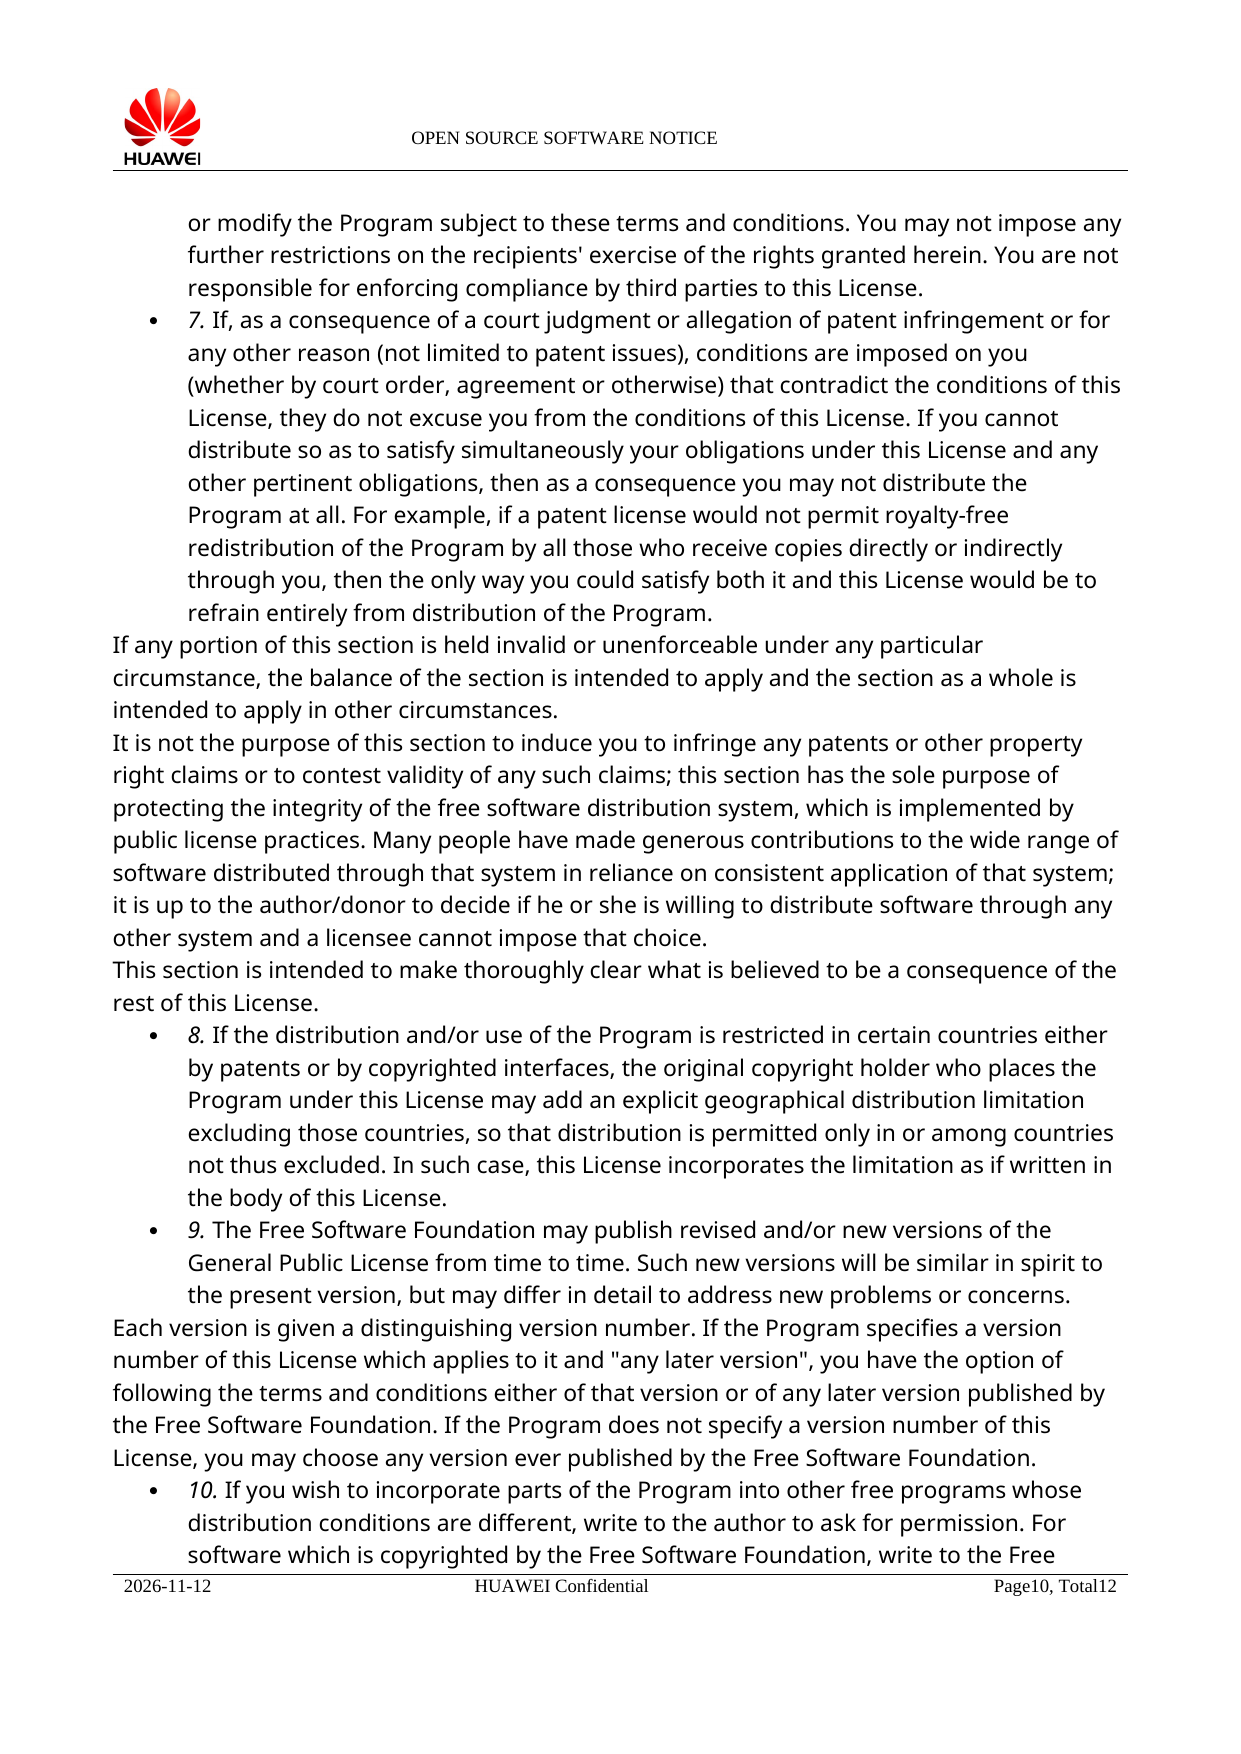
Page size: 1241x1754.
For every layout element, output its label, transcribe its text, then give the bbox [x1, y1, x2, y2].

text If any portion of this section is held invalid or unenforceable under any particular circumstance, the balance of the section is intended to apply and the section as a whole is intended to apply in other circumstances. [112, 629, 1128, 726]
text It is not the purpose of this section to induce you to infringe any patents or other property right claims or to contest validity of any such claims; this section has the sole purpose of protecting the integrity of the free software distribution system, which is implemented by public license practices. Many people have made generous contributions to the wide range of software distributed through that system in reliance on consistent application of that system; it is up to the author/donor to decide if he or she is willing to distribute software through any other system and a licensee cannot impose that choice. [112, 726, 1128, 954]
list 7. If, as a consequence of a court judgment or allegation of patent infringement or for any other reason (not limited to patent issues), conditions are imposed on you (whether by court order, agreement or otherwise) that contradict the conditions of this License, they do not excuse you from the conditions of this License. If you cannot distribute so as to satisfy simultaneously your obligations under this License and any other pertinent obligations, then as a consequence you may not distribute the Program at all. For example, if a patent license would not permit royalty-free redistribution of the Program by all those who receive copies directly or indirectly through you, then the only way you could satisfy both it and this License would be to refrain entirely from distribution of the Program. [150, 304, 1128, 629]
picture [124, 88, 201, 165]
list 9. The Free Software Foundation may publish revised and/or new versions of the General Public License from time to time. Such new versions will be similar in spirit to the present version, but may differ in detail to address new problems or concerns. [150, 1214, 1128, 1311]
list 8. If the distribution and/or use of the Program is restricted in certain countries either by patents or by copyrighted interfaces, the original copyright holder who places the Program under this License may add an explicit geographical distribution limitation excluding those countries, so that distribution is permitted only in or among countries not thus excluded. In such case, this License incorporates the limitation as if written in the body of this License. [150, 1019, 1128, 1214]
text Each version is given a distinguishing version number. If the Program specifies a version number of this License which applies to it and "any later version", you have the option of following the terms and conditions either of that version or of any later version published by the Free Software Foundation. If the Program does not specify a version number of this License, you may choose any version ever published by the Free Software Foundation. [112, 1311, 1128, 1474]
text This section is intended to make thoroughly clear what is believed to be a consequence of the rest of this License. [112, 954, 1128, 1019]
